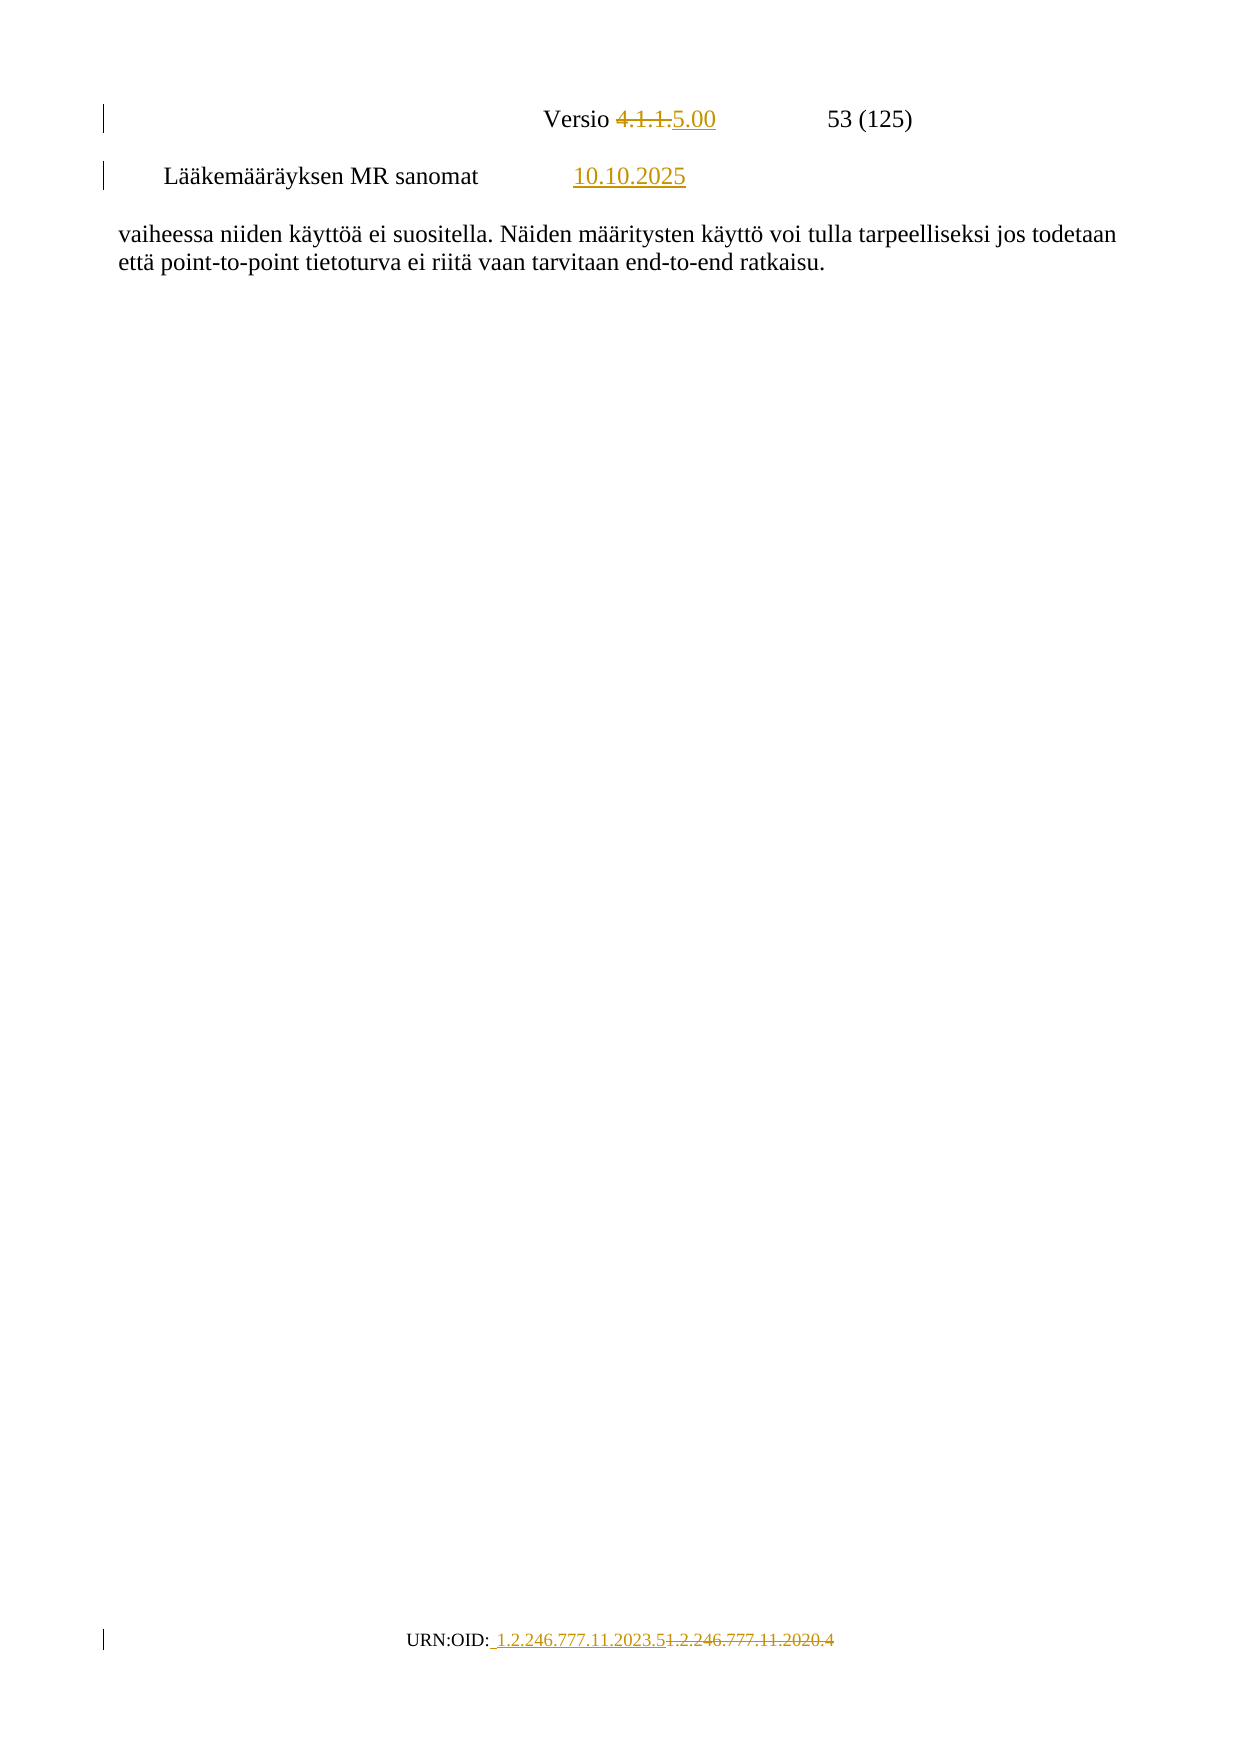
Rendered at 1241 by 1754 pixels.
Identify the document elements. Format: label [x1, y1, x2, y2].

text [118, 219, 1122, 276]
